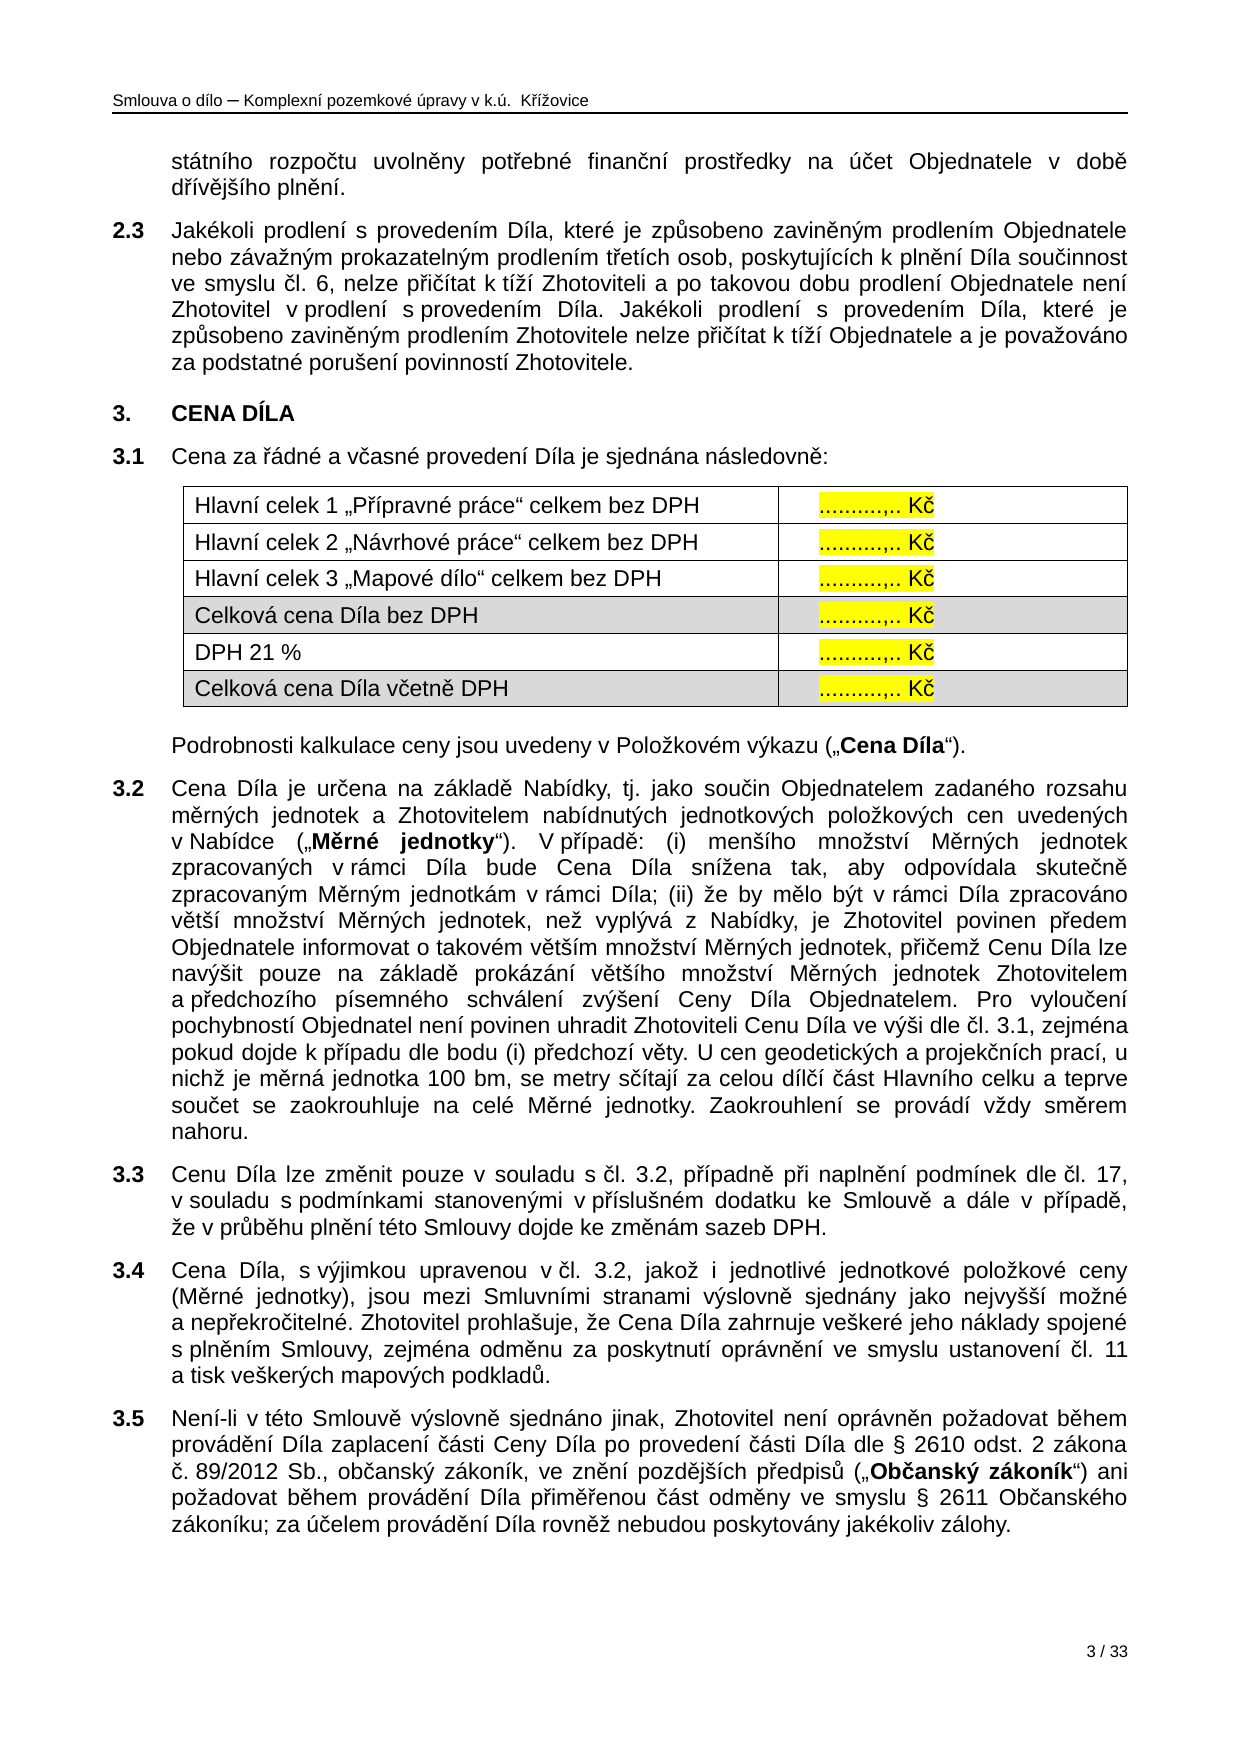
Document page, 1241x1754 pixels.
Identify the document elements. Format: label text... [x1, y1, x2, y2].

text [112, 148, 1128, 200]
text Cena Díla je určena na základě Nabídky, tj. jako součin Objednatelem zadaného rozsahu měrných jednotek a Zhotovitelem nabídnutých jednotkových položkových cen uvedených v Nabídce („Měrné jednotky“). V případě: (i) menšího množství Měrných jednotek zpracovaných v rámci Díla bude Cena Díla snížena tak, aby odpovídala skutečně zpracovaným Měrným jednotkám v rámci Díla; (ii) že by mělo být v rámci Díla zpracováno větší množství Měrných jednotek, než vyplývá z Nabídky, je Zhotovitel povinen předem Objednatele informovat o takovém větším množství Měrných jednotek, přičemž Cenu Díla lze navýšit pouze na základě prokázání většího množství Měrných jednotek Zhotovitelem a předchozího písemného schválení zvýšení Ceny Díla Objednatelem. Pro vyloučení pochybností Objednatel není povinen uhradit Zhotoviteli Cenu Díla ve výši dle čl. 3.1, zejména pokud dojde k případu dle bodu (i) předchozí věty. U cen geodetických a projekčních prací, u nichž je měrná jednotka 100 bm, se metry sčítají za celou dílčí část Hlavního celku a teprve součet se zaokrouhluje na celé Měrné jednotky. Zaokrouhlení se provádí vždy směrem nahoru. [112, 775, 1128, 1144]
text Cenu Díla lze změnit pouze v souladu s čl. 3.2, případně při naplnění podmínek dle čl. 17, v souladu s podmínkami stanovenými v příslušném dodatku ke Smlouvě a dále v případě, že v průběhu plnění této Smlouvy dojde ke změnám sazeb DPH. [112, 1161, 1128, 1240]
list Podrobnosti kalkulace ceny jsou uvedeny v Položkovém výkazu („Cena Díla“). [171, 732, 1128, 759]
table_header ..........,.. Kč [779, 487, 1127, 523]
table_cell ..........,.. Kč [779, 597, 1127, 633]
table_cell ..........,.. Kč [779, 524, 1127, 559]
table_cell Hlavní celek 3 „Mapové dílo“ celkem bez DPH [184, 561, 778, 596]
text Jakékoli prodlení s provedením Díla, které je způsobeno zaviněným prodlením Objednatele nebo závažným prokazatelným prodlením třetích osob, poskytujících k plnění Díla součinnost ve smyslu čl. 6, nelze přičítat k tíží Zhotoviteli a po takovou dobu prodlení Objednatele není Zhotovitel v prodlení s provedením Díla. Jakékoli prodlení s provedením Díla, které je způsobeno zaviněným prodlením Zhotovitele nelze přičítat k tíží Objednatele a je považováno za podstatné porušení povinností Zhotovitele. [112, 217, 1128, 375]
text Není-li v této Smlouvě výslovně sjednáno jinak, Zhotovitel není oprávněn požadovat během provádění Díla zaplacení části Ceny Díla po provedení části Díla dle § 2610 odst. 2 zákona č. 89/2012 Sb., občanský zákoník, ve znění pozdějších předpisů („Občanský zákoník“) ani požadovat během provádění Díla přiměřenou část odměny ve smyslu § 2611 Občanského zákoníku; za účelem provádění Díla rovněž nebudou poskytovány jakékoliv zálohy. [112, 1405, 1128, 1537]
table_cell ..........,.. Kč [779, 561, 1127, 596]
text Cena díla [112, 400, 1128, 427]
table_cell Celková cena Díla včetně DPH [184, 671, 778, 706]
table_cell ..........,.. Kč [779, 671, 1127, 706]
table_cell DPH 21 % [184, 634, 778, 669]
table_cell Celková cena Díla bez DPH [184, 597, 778, 633]
text Cena Díla, s výjimkou upravenou v čl. 3.2, jakož i jednotlivé jednotkové položkové ceny (Měrné jednotky), jsou mezi Smluvními stranami výslovně sjednány jako nejvyšší možné a nepřekročitelné. Zhotovitel prohlašuje, že Cena Díla zahrnuje veškeré jeho náklady spojené s plněním Smlouvy, zejména odměnu za poskytnutí oprávnění ve smyslu ustanovení čl. 11 a tisk veškerých mapových podkladů. [112, 1257, 1128, 1388]
table_cell Hlavní celek 2 „Návrhové práce“ celkem bez DPH [184, 524, 778, 559]
table_header Hlavní celek 1 „Přípravné práce“ celkem bez DPH [184, 487, 778, 523]
table_cell ..........,.. Kč [779, 634, 1127, 669]
text Cena za řádné a včasné provedení Díla je sjednána následovně: [112, 443, 1128, 469]
